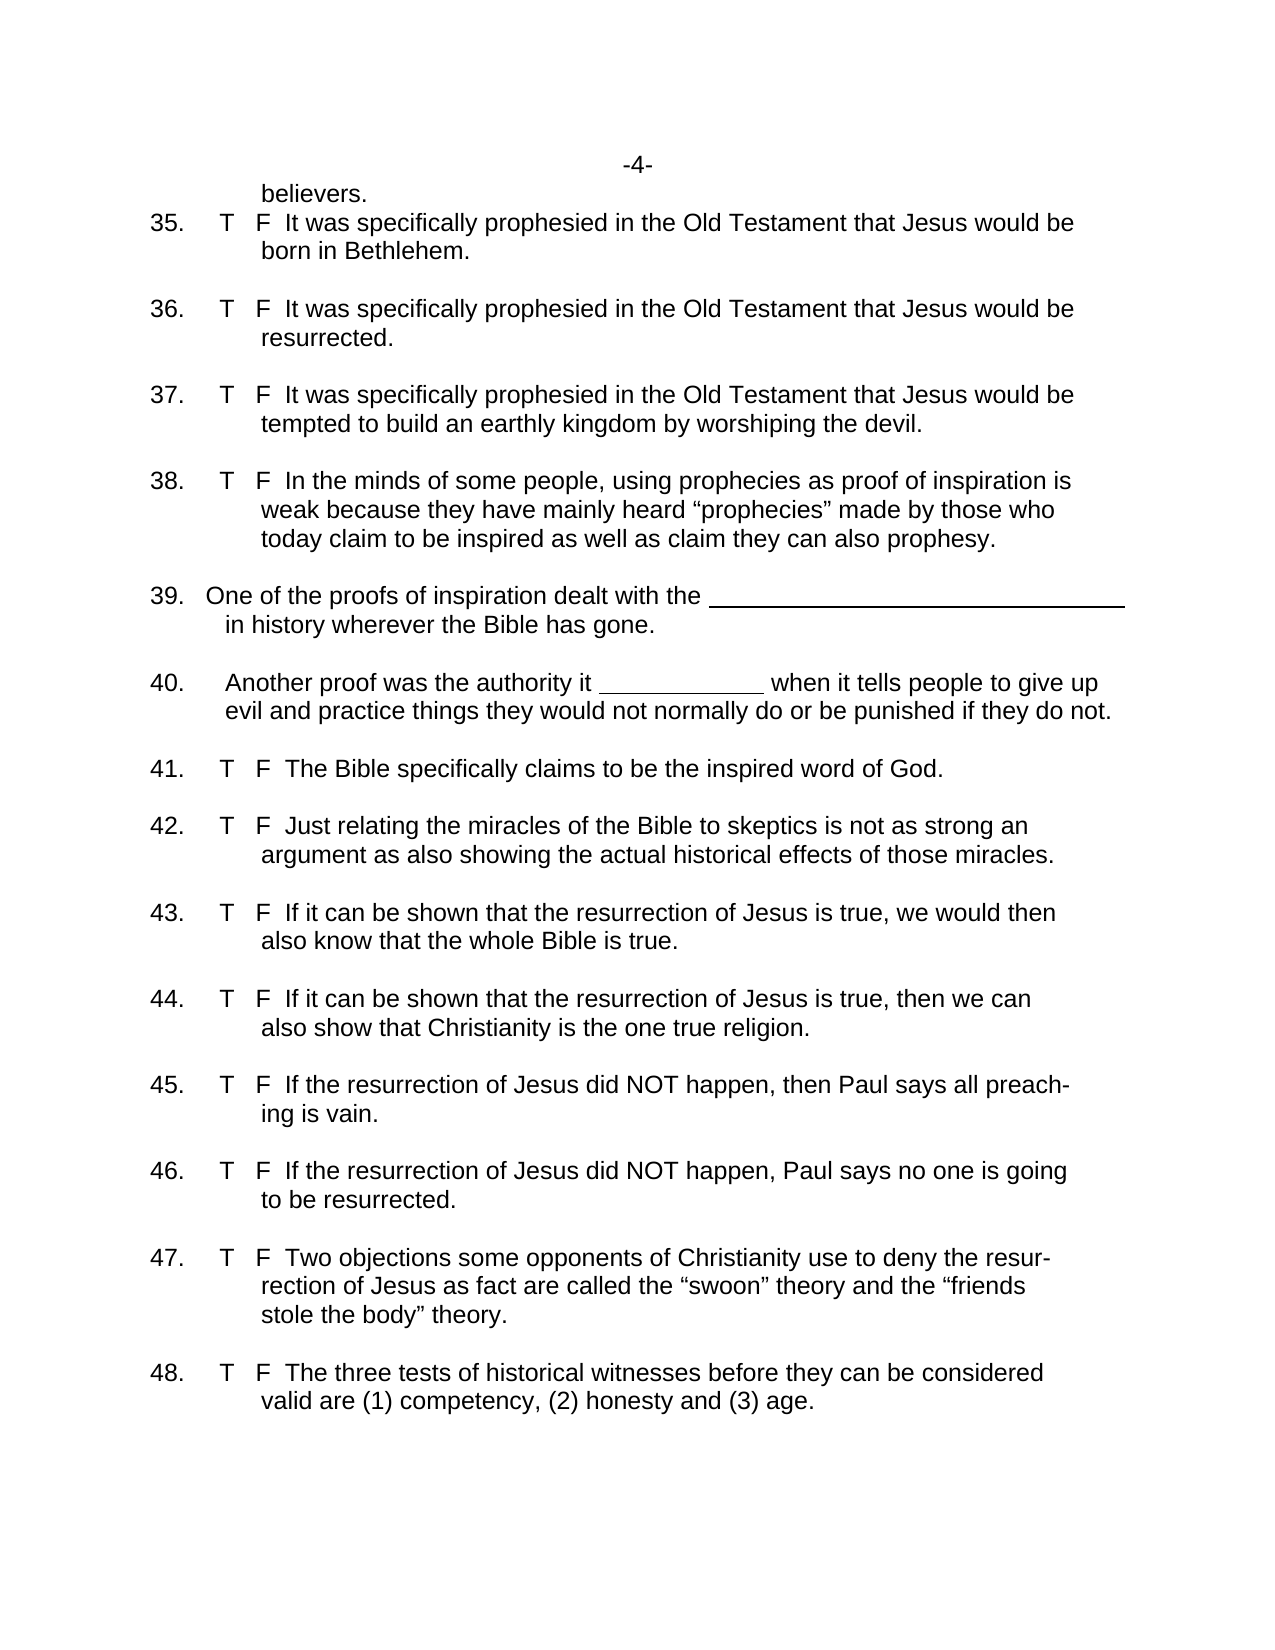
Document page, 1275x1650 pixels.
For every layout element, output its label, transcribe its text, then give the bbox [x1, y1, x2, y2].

text also show that Christianity is the one true religion. [150, 1012, 1125, 1041]
text born in Bethlehem. [150, 236, 1125, 265]
text 37. T F It was specifically prophesied in the Old Testament that Jesus would be [150, 380, 1125, 409]
text 35. T F It was specifically prophesied in the Old Testament that Jesus would be [150, 207, 1125, 236]
text 47. T F Two objections some opponents of Christianity use to deny the resur- [150, 1242, 1125, 1271]
text to be resurrected. [150, 1185, 1125, 1214]
text rection of Jesus as fact are called the “swoon” theory and the “friends [150, 1271, 1125, 1300]
text argument as also showing the actual historical effects of those miracles. [150, 840, 1125, 869]
text today claim to be inspired as well as claim they can also prophesy. [150, 524, 1125, 552]
text valid are (1) competency, (2) honesty and (3) age. [150, 1386, 1125, 1415]
text 48. T F The three tests of historical witnesses before they can be considered [150, 1357, 1125, 1386]
text ing is vain. [150, 1099, 1125, 1127]
text 40. Another proof was the authority it when it tells people to give up evil and practice things they would not normally do or be punished if they do not. [150, 667, 1125, 725]
text 44. T F If it can be shown that the resurrection of Jesus is true, then we can [150, 984, 1125, 1012]
text 36. T F It was specifically prophesied in the Old Testament that Jesus would be [150, 294, 1125, 322]
text 43. T F If it can be shown that the resurrection of Jesus is true, we would then [150, 897, 1125, 926]
text 41. T F The Bible specifically claims to be the inspired word of God. [150, 754, 1125, 782]
text 45. T F If the resurrection of Jesus did NOT happen, then Paul says all preach- [150, 1070, 1125, 1099]
text 42. T F Just relating the miracles of the Bible to skeptics is not as strong an [150, 811, 1125, 840]
text 38. T F In the minds of some people, using prophecies as proof of inspiration is [150, 466, 1125, 495]
text also know that the whole Bible is true. [150, 926, 1125, 955]
text in history wherever the Bible has gone. [150, 610, 1125, 639]
text stole the body” theory. [150, 1300, 1125, 1329]
text 46. T F If the resurrection of Jesus did NOT happen, Paul says no one is going [150, 1156, 1125, 1185]
text believers. [150, 150, 1125, 207]
text weak because they have mainly heard “prophecies” made by those who [150, 495, 1125, 524]
text 39. One of the proofs of inspiration dealt with the [150, 581, 1125, 610]
text tempted to build an earthly kingdom by worshiping the devil. [150, 409, 1125, 437]
text resurrected. [150, 322, 1125, 351]
